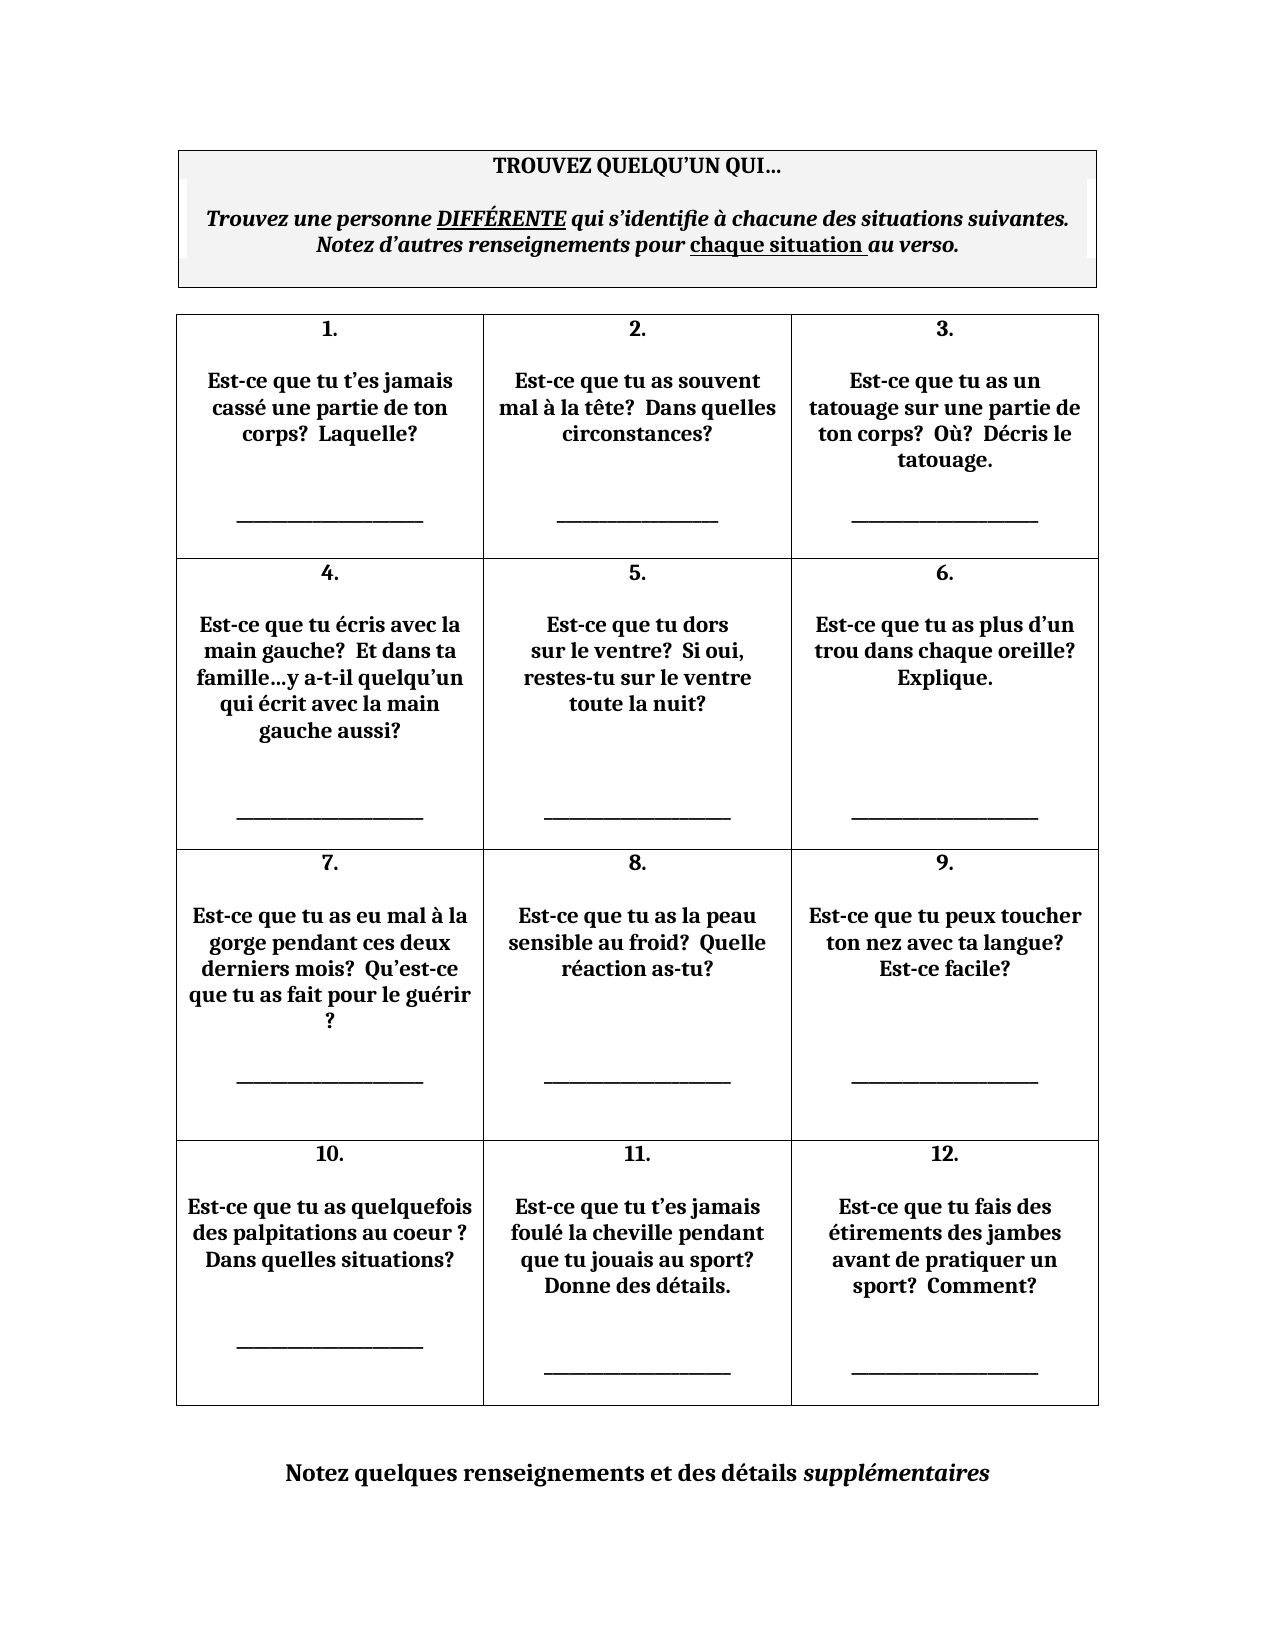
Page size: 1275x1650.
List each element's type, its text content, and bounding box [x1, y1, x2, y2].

table_header 3. Est-ce que tu as un tatouage sur une partie de ton corps? Où? Décris le tatouage. ______________________ [792, 315, 1098, 558]
table_cell 5. Est-ce que tu dors sur le ventre? Si oui, restes-tu sur le ventre toute la nuit? ______________________ [484, 559, 791, 849]
table_cell 6. Est-ce que tu as plus d’un trou dans chaque oreille? Explique. ______________________ [792, 559, 1098, 849]
table_cell 7. Est-ce que tu as eu mal à la gorge pendant ces deux derniers mois? Qu’est-ce que tu as fait pour le guérir ? ______________________ [177, 850, 483, 1140]
table_cell 10. Est-ce que tu as quelquefois des palpitations au coeur ? Dans quelles situations? ______________________ [177, 1141, 483, 1405]
table_cell 12. Est-ce que tu fais des étirements des jambes avant de pratiquer un sport? Comment? ______________________ [792, 1141, 1098, 1405]
table_header 2. Est-ce que tu as souvent mal à la tête? Dans quelles circonstances? ___________________ [484, 315, 791, 558]
table_cell 9. Est-ce que tu peux toucher ton nez avec ta langue? Est-ce facile? ______________________ [792, 850, 1098, 1140]
table_cell 8. Est-ce que tu as la peau sensible au froid? Quelle réaction as-tu? ______________________ [484, 850, 791, 1140]
table_cell 11. Est-ce que tu t’es jamais foulé la cheville pendant que tu jouais au sport? Donne des détails. ______________________ [484, 1141, 791, 1405]
text Notez d’autres renseignements pour chaque situation au verso. [187, 232, 1087, 255]
text Trouvez une personne DIFFÉRENTE qui s’identifie à chacune des situations suivantes. [187, 206, 1087, 232]
text TROUVEZ QUELQU’UN QUI… [179, 151, 1096, 179]
table_cell 4. Est-ce que tu écris avec la main gauche? Et dans ta famille…y a-t-il quelqu’un qui écrit avec la main gauche aussi? ______________________ [177, 559, 483, 849]
text Notez quelques renseignements et des détails supplémentaires [187, 1458, 1087, 1487]
table_header 1. Est-ce que tu t’es jamais cassé une partie de ton corps? Laquelle? ______________________ [177, 315, 483, 558]
